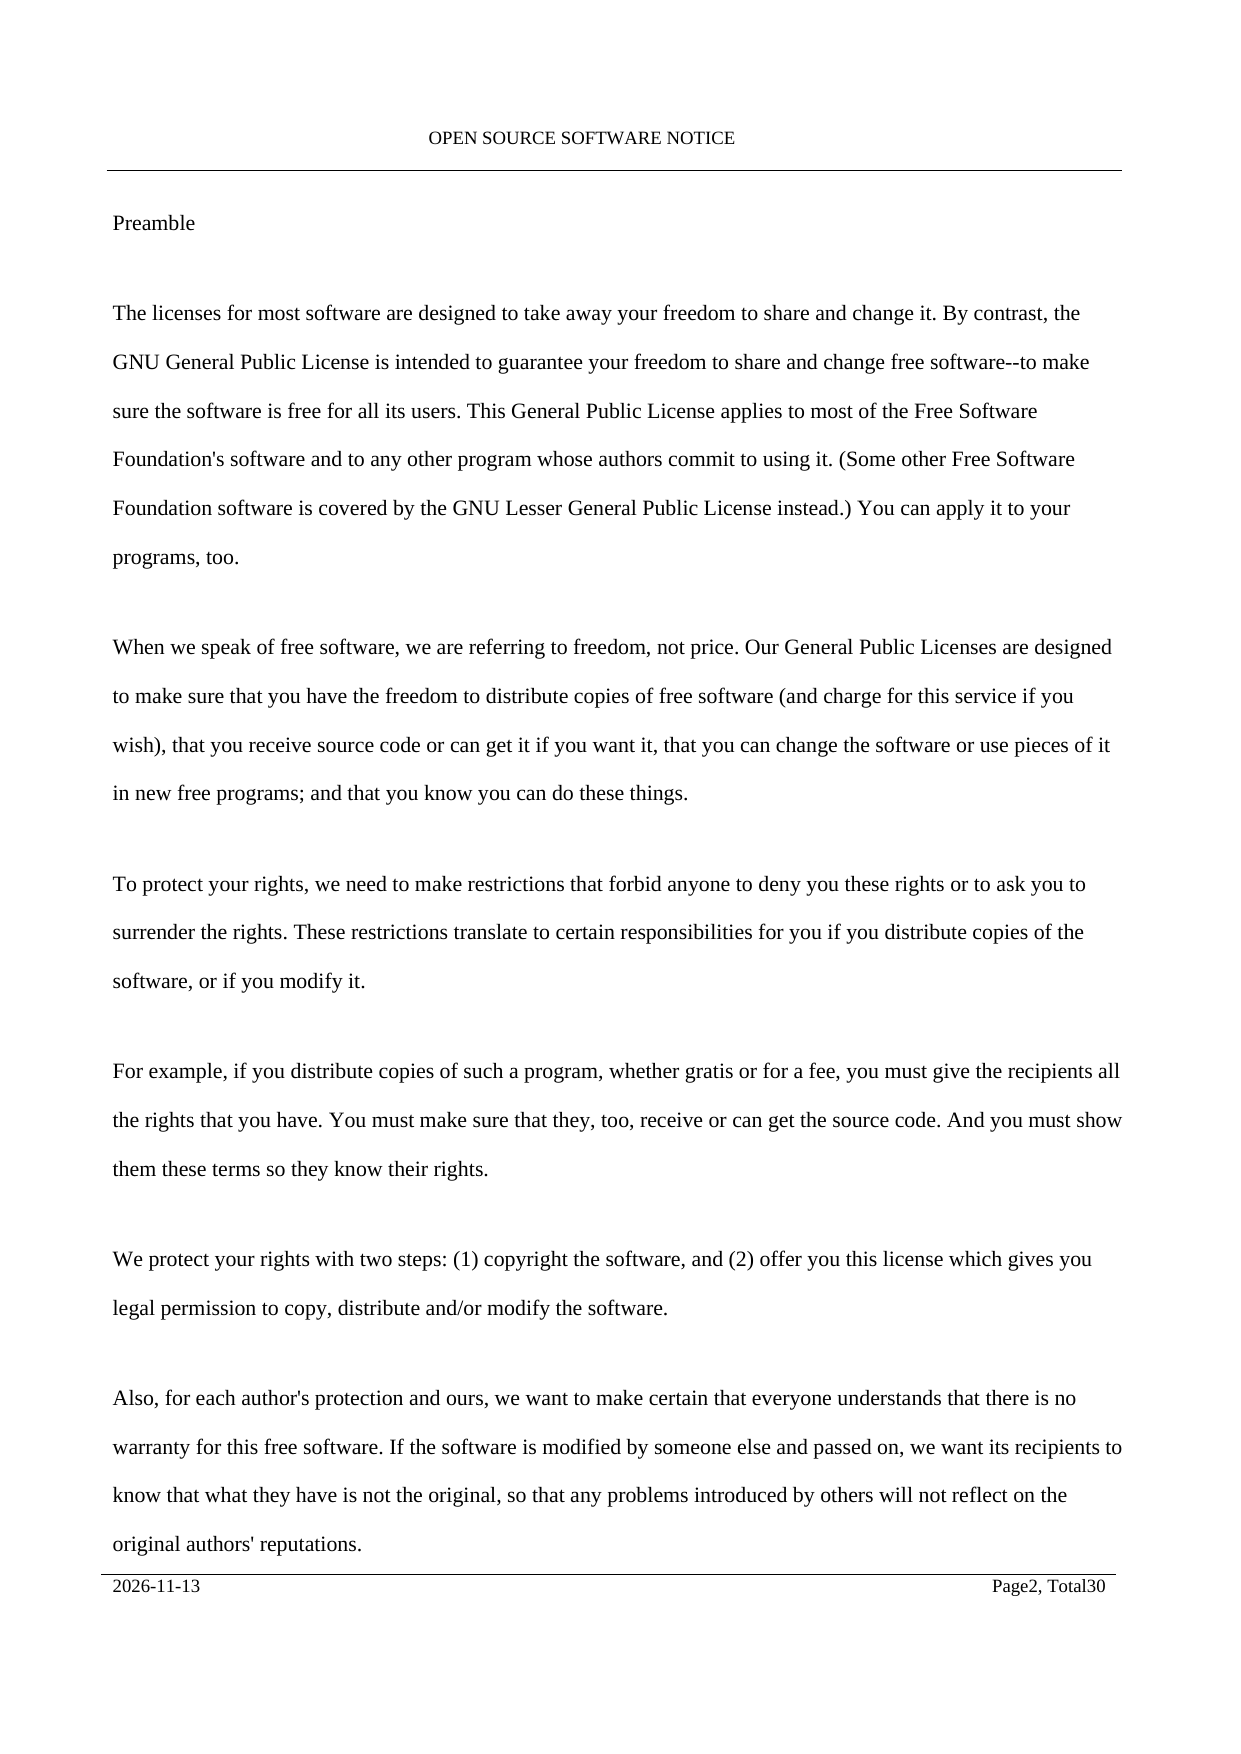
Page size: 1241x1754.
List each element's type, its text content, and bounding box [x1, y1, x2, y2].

text The licenses for most software are designed to take away your freedom to share and change it. By contrast, the GNU General Public License is intended to guarantee your freedom to share and change free software--to make sure the software is free for all its users. This General Public License applies to most of the Free Software Foundation's software and to any other program whose authors commit to using it. (Some other Free Software Foundation software is covered by the GNU Lesser General Public License instead.) You can apply it to your programs, too. [112, 297, 1128, 573]
text Preamble [112, 206, 1128, 239]
text To protect your rights, we need to make restrictions that forbid anyone to deny you these rights or to ask you to surrender the rights. These restrictions translate to certain responsibilities for you if you distribute copies of the software, or if you modify it. [112, 867, 1128, 997]
text We protect your rights with two steps: (1) copyright the software, and (2) offer you this license which gives you legal permission to copy, distribute and/or modify the software. [112, 1242, 1128, 1324]
text Also, for each author's protection and ours, we want to make certain that everyone understands that there is no warranty for this free software. If the software is modified by someone else and passed on, we want its recipients to know that what they have is not the original, so that any problems introduced by others will not reflect on the original authors' reputations. [112, 1381, 1128, 1560]
text For example, if you distribute copies of such a program, whether gratis or for a fee, you must give the recipients all the rights that you have. You must make sure that they, too, receive or can get the source code. And you must show them these terms so they know their rights. [112, 1055, 1128, 1185]
text When we speak of free software, we are referring to freedom, not price. Our General Public Licenses are designed to make sure that you have the freedom to distribute copies of free software (and charge for this service if you wish), that you receive source code or can get it if you want it, that you can change the software or use pieces of it in new free programs; and that you know you can do these things. [112, 631, 1128, 809]
